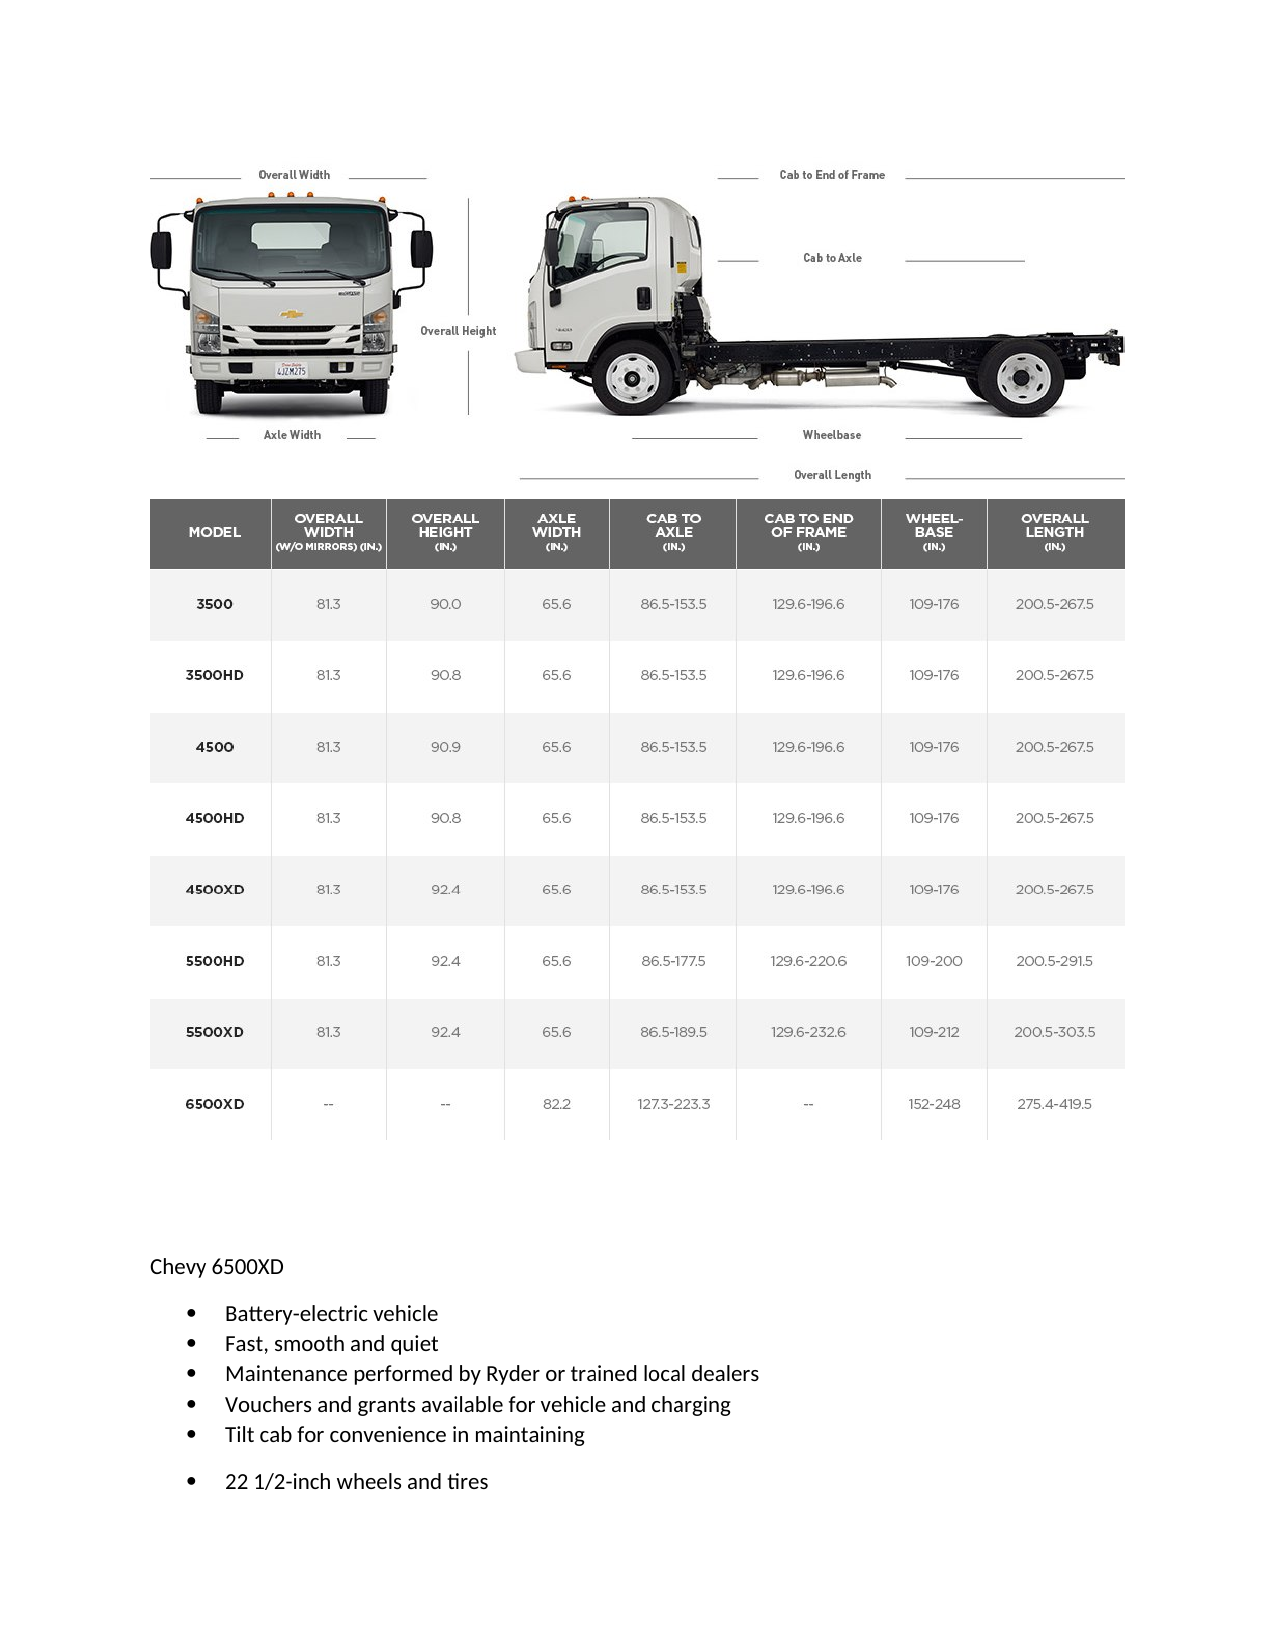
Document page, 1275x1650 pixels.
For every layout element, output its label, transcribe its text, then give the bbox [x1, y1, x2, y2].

list Battery-electric vehicle [187, 1299, 1125, 1327]
list Maintenance performed by Ryder or trained local dealers [187, 1359, 1125, 1387]
text Chevy 6500XD [150, 1252, 1125, 1280]
picture [150, 150, 1125, 1140]
list Tilt cab for convenience in maintaining [187, 1420, 1125, 1448]
list 22 1/2-inch wheels and tires [187, 1467, 1125, 1495]
list Fast, smooth and quiet [187, 1329, 1125, 1357]
list Vouchers and grants available for vehicle and charging [187, 1390, 1125, 1418]
